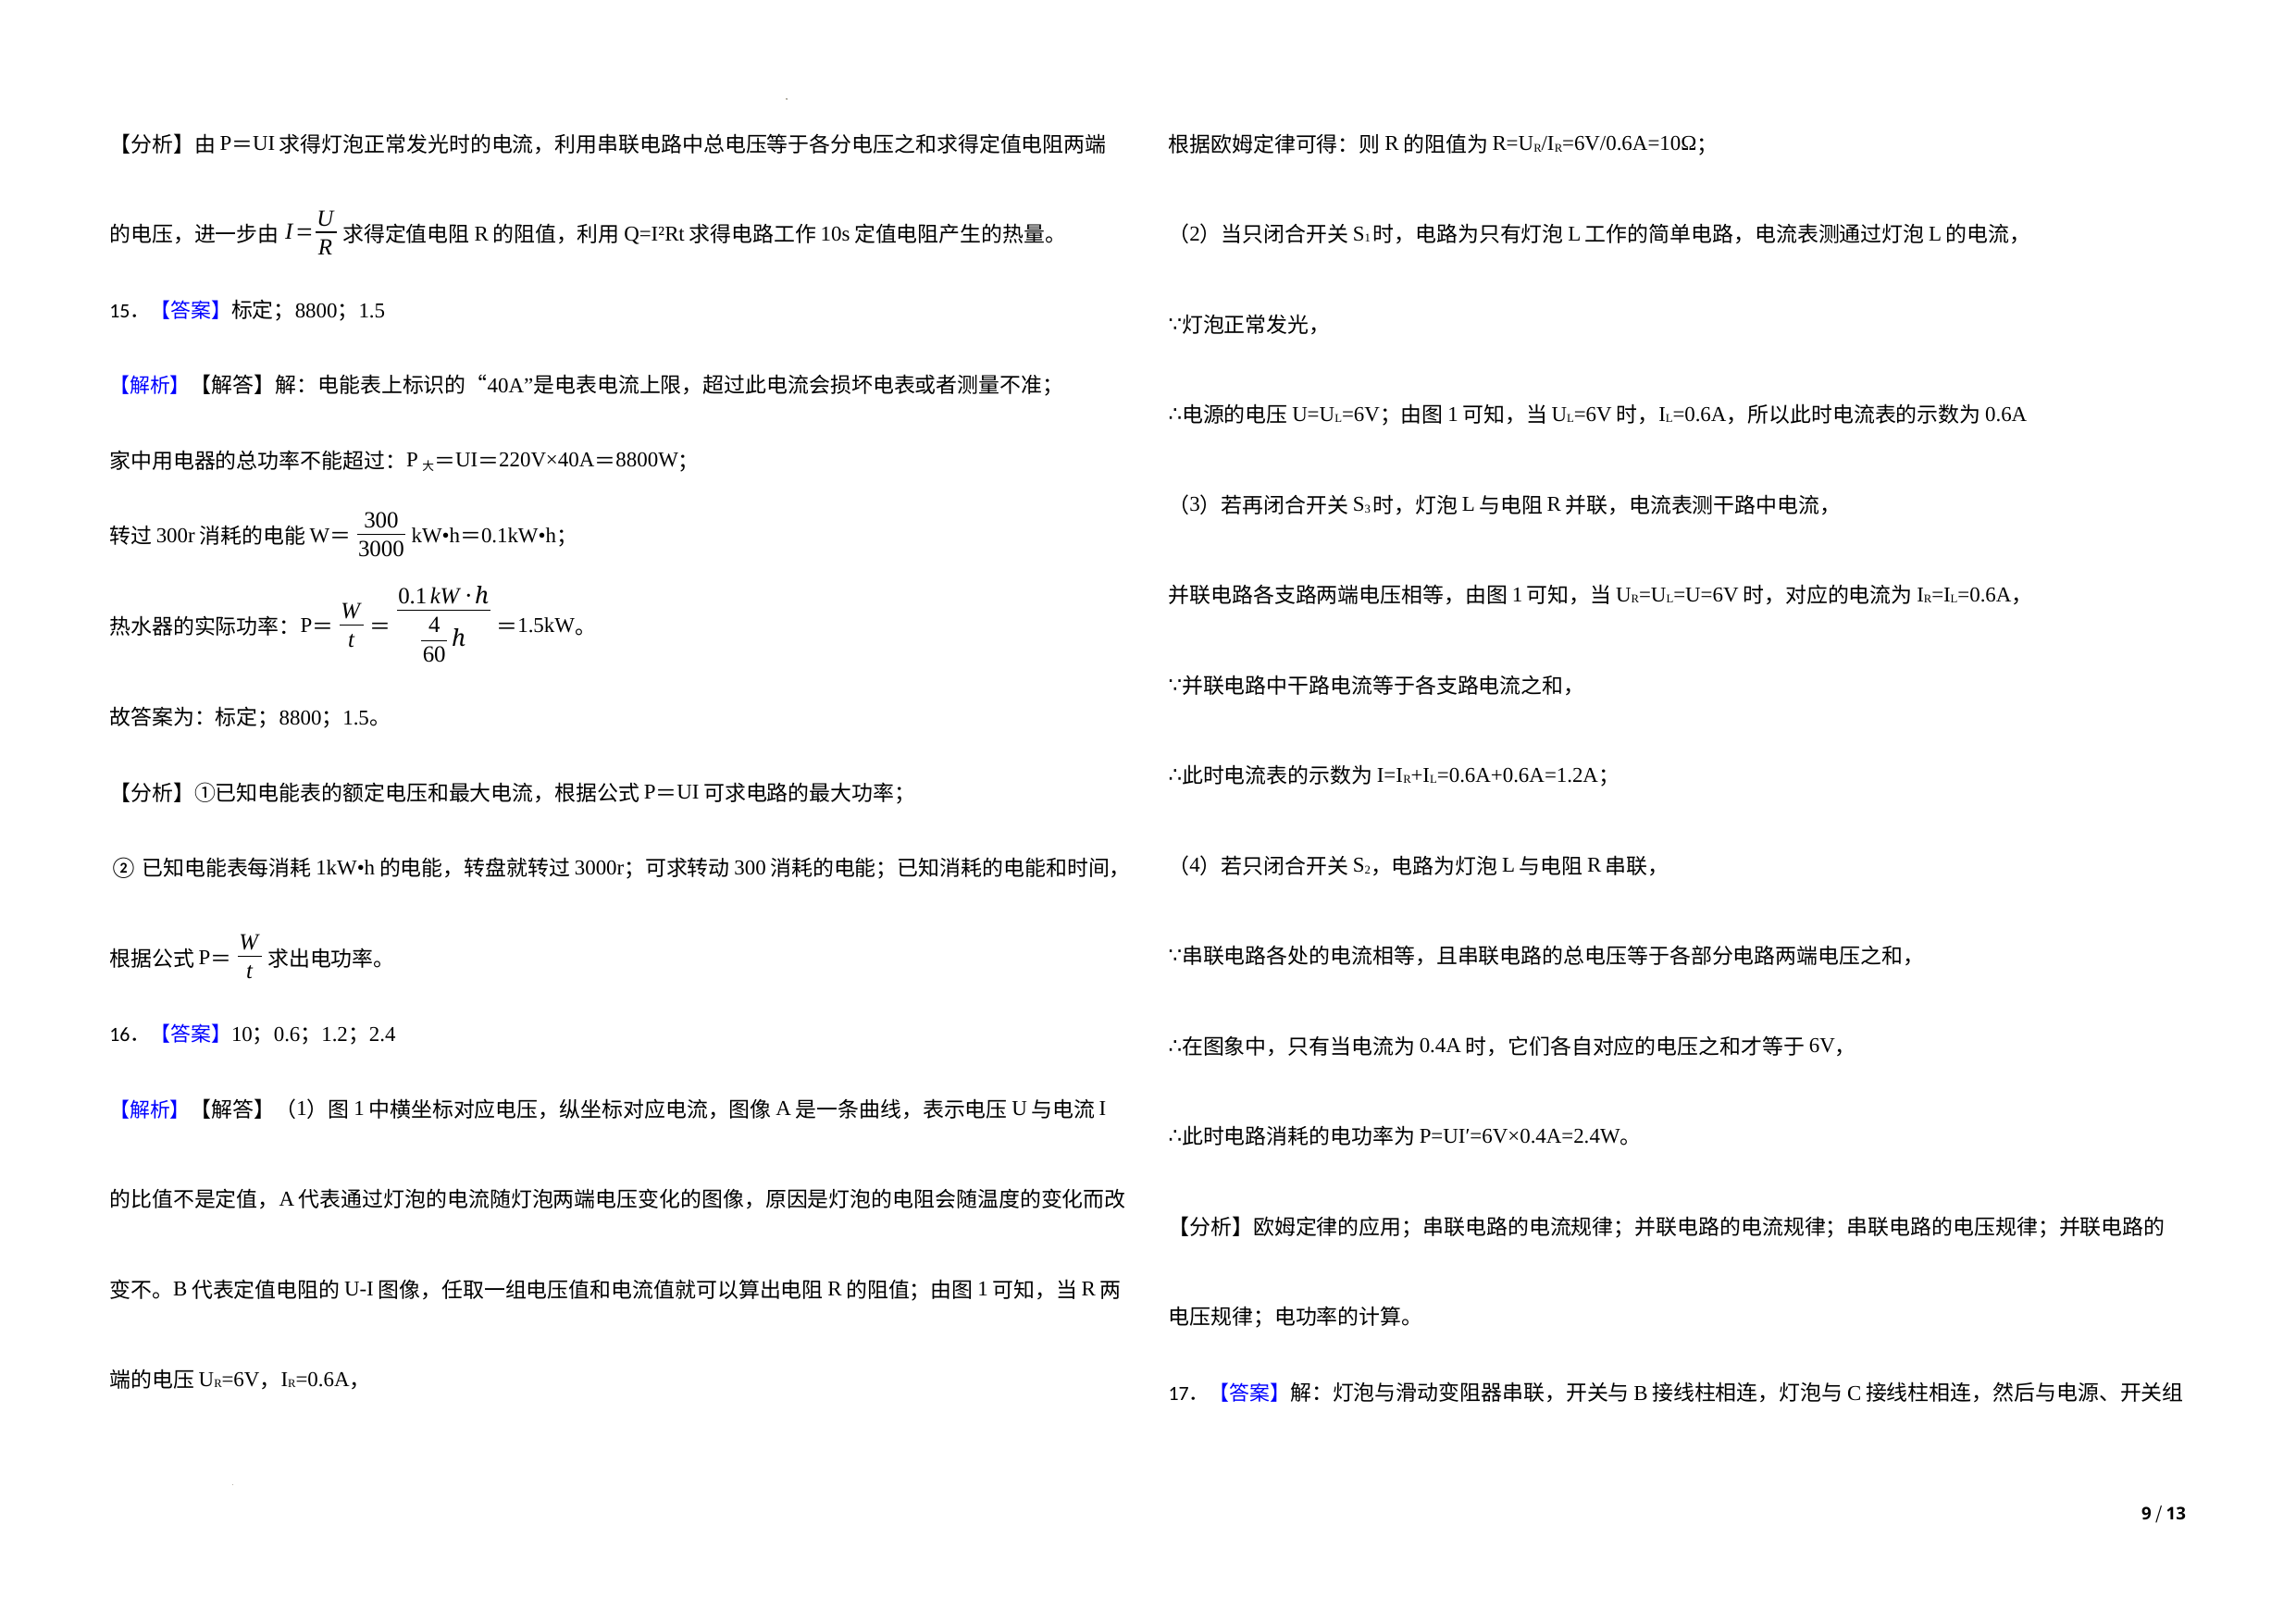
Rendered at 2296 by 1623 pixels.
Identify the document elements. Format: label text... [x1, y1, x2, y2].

text 17．【答案】解：灯泡与滑动变阻器串联，开关与B接线柱相连，灯泡与C接线柱相连，然后与电源、开关组成电路． [1168, 1361, 2186, 1421]
text 家中用电器的总功率不能超过：P大＝UI＝220V×40A＝8800W； [109, 429, 1127, 489]
text 【解析】【解答】解：电能表上标识的“40A”是电表电流上限，超过此电流会损坏电表或者测量不准； [109, 353, 1127, 414]
text 【分析】①已知电能表的额定电压和最大电流，根据公式P＝UI可求电路的最大功率； [109, 762, 1127, 822]
text ②已知电能表每消耗1kW•h的电能，转盘就转过3000r；可求转动300消耗的电能；已知消耗的电能和时间，根据公式P＝ 求出电功率。 [109, 836, 1127, 987]
text 【解析】【解答】（1）图1中横坐标对应电压，纵坐标对应电流，图像A是一条曲线，表示电压U与电流I的比值不是定值，A代表通过灯泡的电流随灯泡两端电压变化的图像，原因是灯泡的电阻会随温度的变化而改变不。B代表定值电阻的U-I图像，任取一组电压值和电流值就可以算出电阻R的阻值；由图1可知，当R两端的电压UR=6V，IR=0.6A， 根据欧姆定律可得：则R的阻值为R=UR/IR=6V/0.6A=10Ω； （2）当只闭合开关S1时，电路为只有灯泡L工作的简单电路，电流表测通过灯泡L的电流， ∵灯泡正常发光， ∴电源的电压U=UL=6V；由图1可知，当UL=6V时，IL=0.6A，所以此时电流表的示数为0.6A （3）若再闭合开关S3时，灯泡L与电阻R并联，电流表测干路中电流， 并联电路各支路两端电压相等，由图1可知，当UR=UL=U=6V时，对应的电流为IR=IL=0.6A， ∵并联电路中干路电流等于各支路电流之和， ∴此时电流表的示数为I=IR+IL=0.6A+0.6A=1.2A； （4）若只闭合开关S2，电路为灯泡L与电阻R串联， ∵串联电路各处的电流相等，且串联电路的总电压等于各部分电路两端电压之和， ∴在图象中，只有当电流为0.4A时，它们各自对应的电压之和才等于6V， ∴此时电路消耗的电功率为P=UI′=6V×0.4A=2.4W。 【分析】欧姆定律的应用；串联电路的电流规律；并联电路的电流规律；串联电路的电压规律；并联电路的电压规律；电功率的计算。 [1168, 113, 2186, 1345]
text 16．【答案】10；0.6；1.2；2.4 [109, 1002, 1127, 1062]
text 【解析】【解答】（1）图1中横坐标对应电压，纵坐标对应电流，图像A是一条曲线，表示电压U与电流I的比值不是定值，A代表通过灯泡的电流随灯泡两端电压变化的图像，原因是灯泡的电阻会随温度的变化而改变不。B代表定值电阻的U-I图像，任取一组电压值和电流值就可以算出电阻R的阻值；由图1可知，当R两端的电压UR=6V，IR=0.6A， 根据欧姆定律可得：则R的阻值为R=UR/IR=6V/0.6A=10Ω； （2）当只闭合开关S1时，电路为只有灯泡L工作的简单电路，电流表测通过灯泡L的电流， ∵灯泡正常发光， ∴电源的电压U=UL=6V；由图1可知，当UL=6V时，IL=0.6A，所以此时电流表的示数为0.6A （3）若再闭合开关S3时，灯泡L与电阻R并联，电流表测干路中电流， 并联电路各支路两端电压相等，由图1可知，当UR=UL=U=6V时，对应的电流为IR=IL=0.6A， ∵并联电路中干路电流等于各支路电流之和， ∴此时电流表的示数为I=IR+IL=0.6A+0.6A=1.2A； （4）若只闭合开关S2，电路为灯泡L与电阻R串联， ∵串联电路各处的电流相等，且串联电路的总电压等于各部分电路两端电压之和， ∴在图象中，只有当电流为0.4A时，它们各自对应的电压之和才等于6V， ∴此时电路消耗的电功率为P=UI′=6V×0.4A=2.4W。 【分析】欧姆定律的应用；串联电路的电流规律；并联电路的电流规律；串联电路的电压规律；并联电路的电压规律；电功率的计算。 [109, 1078, 1127, 1408]
text 【分析】由P＝UI求得灯泡正常发光时的电流，利用串联电路中总电压等于各分电压之和求得定值电阻两端的电压，进一步由 求得定值电阻R的阻值，利用Q=I²Rt求得电路工作10s定值电阻产生的热量。 [109, 113, 1127, 263]
text 故答案为：标定；8800；1.5。 [109, 686, 1127, 746]
text 热水器的实际功率：P＝ ＝ ＝1.5kW。 [109, 580, 1127, 670]
text 转过300r消耗的电能W＝ kW•h＝0.1kW•h； [109, 505, 1127, 565]
text 15．【答案】标定；8800；1.5 [109, 279, 1127, 339]
